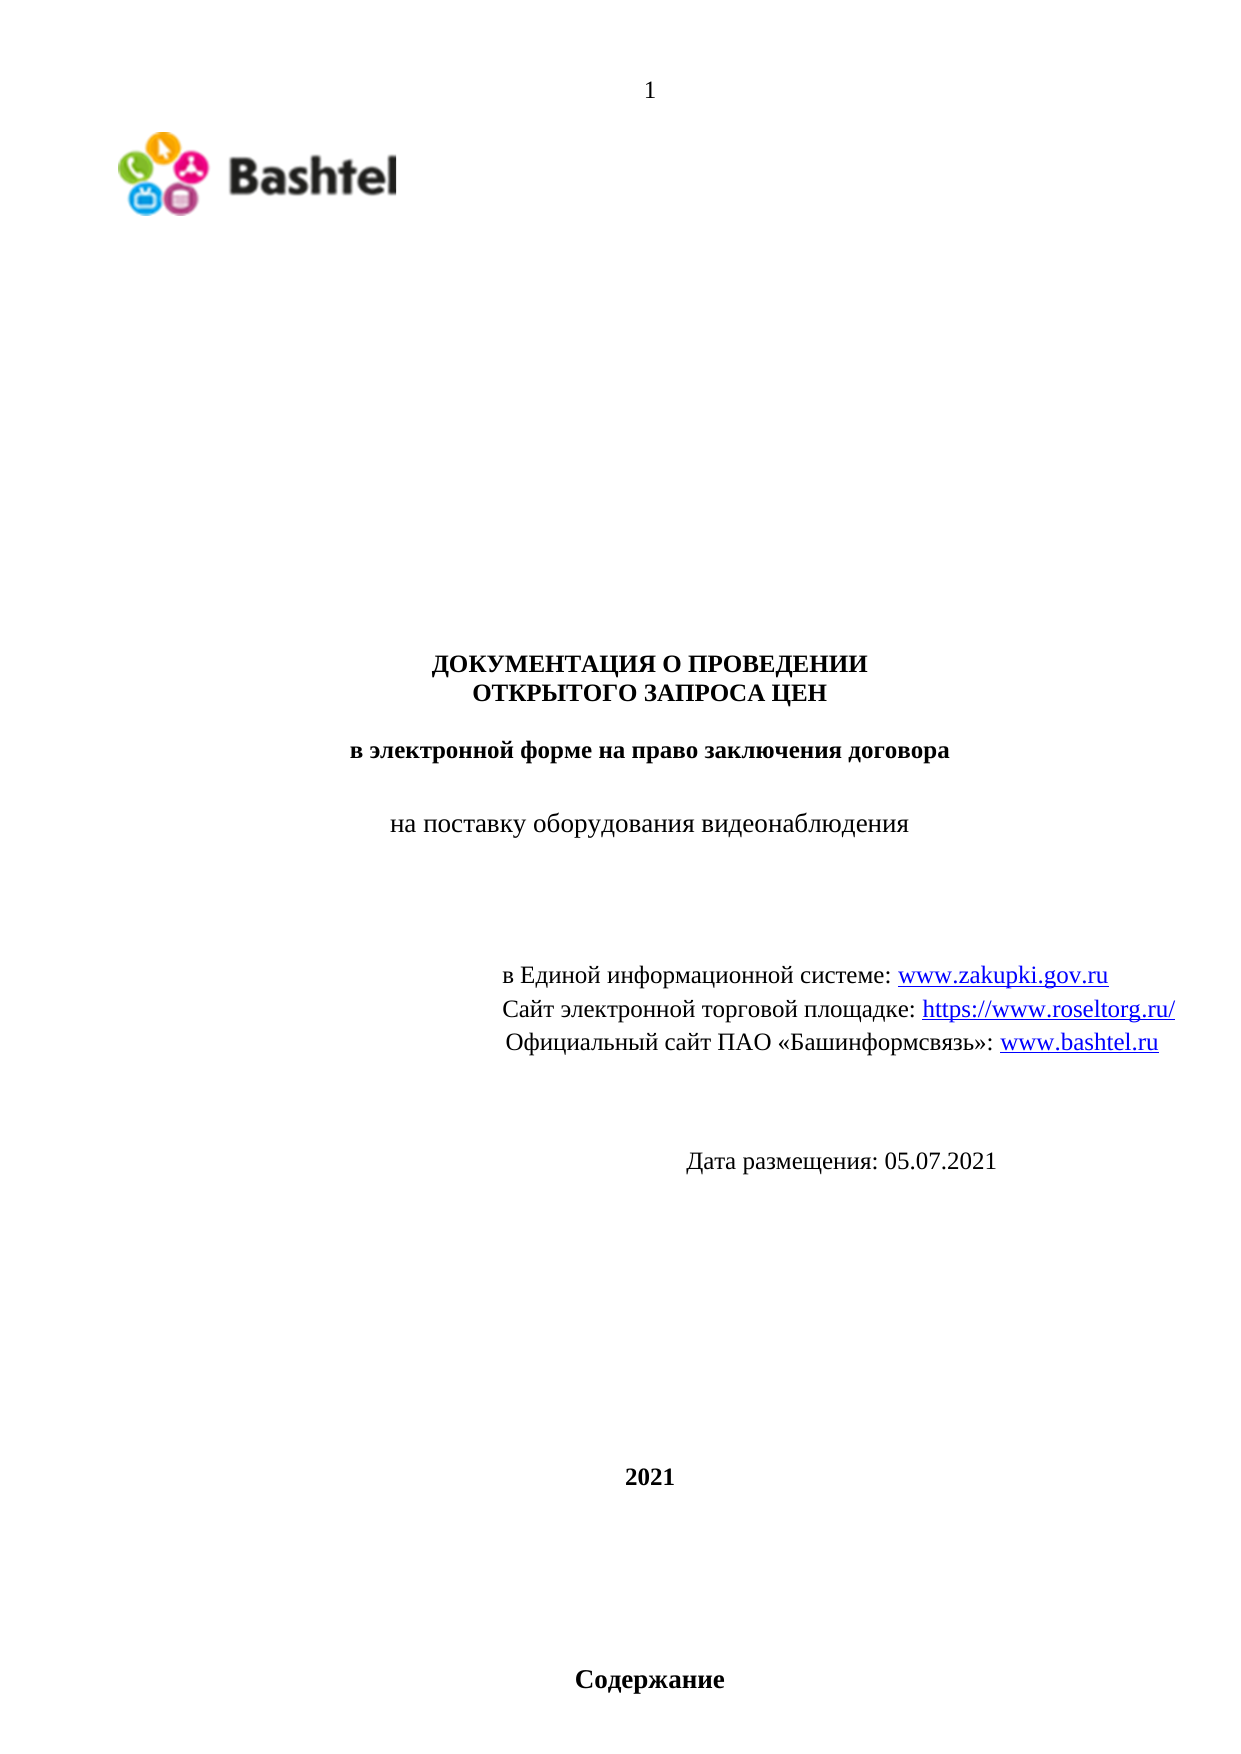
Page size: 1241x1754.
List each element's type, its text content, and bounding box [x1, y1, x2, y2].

text в Единой информационной системе: www.zakupki.gov.ru [502, 961, 1181, 989]
picture [118, 132, 397, 216]
text на поставку оборудования видеонаблюдения [118, 807, 1181, 838]
text Содержание [118, 1663, 1181, 1694]
text ОТКРЫТОГО ЗАПРОСА ЦЕН [118, 678, 1181, 707]
text в электронной форме на право заключения договора [118, 735, 1181, 764]
text 2021 [118, 1462, 1181, 1491]
text Официальный сайт ПАО «Башинформсвязь»: www.bashtel.ru [487, 1027, 1181, 1055]
text Дата размещения: 05.07.2021 [502, 1146, 1181, 1175]
text ДОКУМЕНТАЦИЯ О ПРОВЕДЕНИИ [118, 649, 1181, 678]
text Сайт электронной торговой площадке: https://www.roseltorg.ru/ [490, 994, 1181, 1022]
